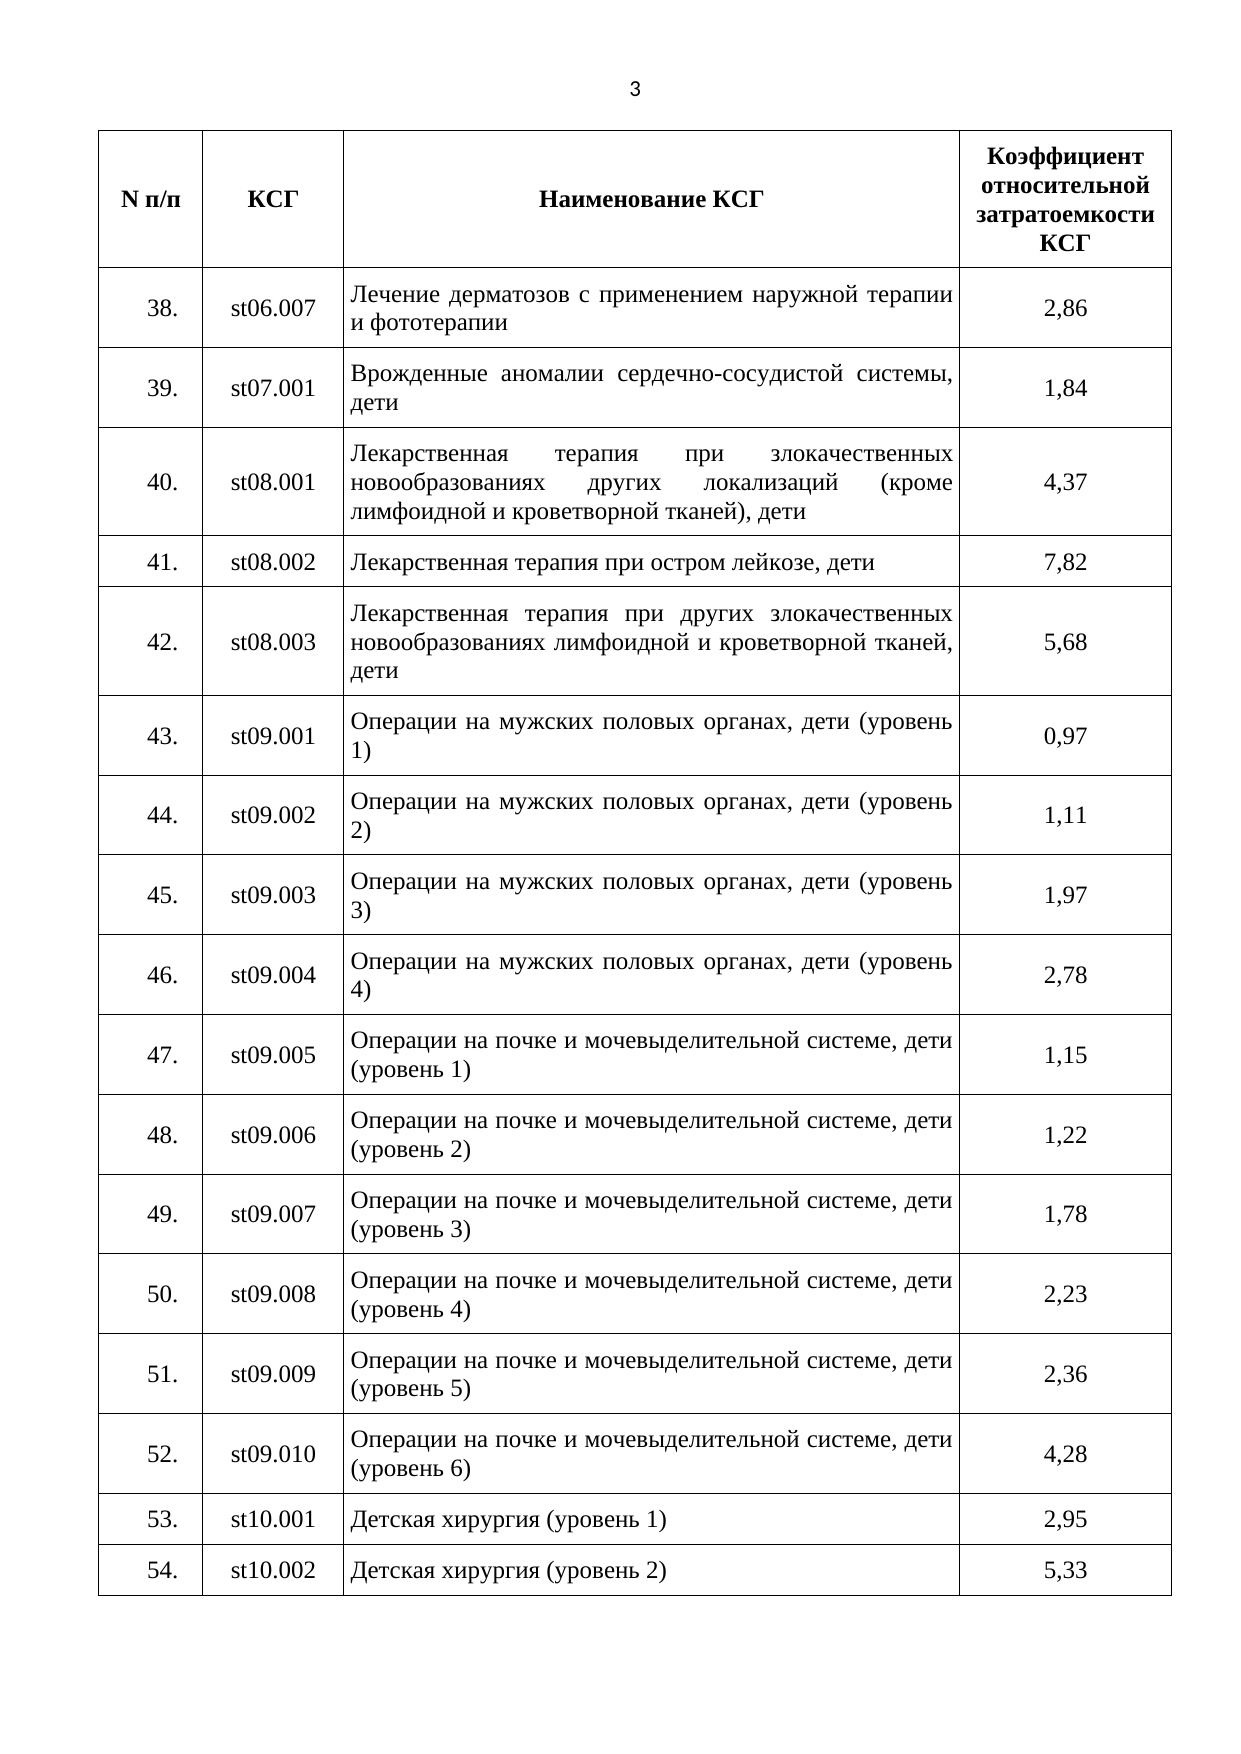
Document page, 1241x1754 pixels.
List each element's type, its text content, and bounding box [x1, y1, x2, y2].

table_cell st09.008 [203, 1254, 343, 1333]
table_cell [99, 696, 202, 774]
table_cell st09.006 [203, 1095, 343, 1173]
table_cell [99, 1545, 202, 1595]
table_cell [99, 587, 202, 695]
table_cell 2,36 [960, 1334, 1171, 1413]
table_cell 1,22 [960, 1095, 1171, 1173]
table_cell 1,97 [960, 855, 1171, 934]
table_cell Операции на мужских половых органах, дети (уровень 3) [344, 855, 959, 934]
table_cell st08.001 [203, 428, 343, 535]
table_cell Операции на почке и мочевыделительной системе, дети (уровень 2) [344, 1095, 959, 1173]
table_cell [99, 268, 202, 347]
table_cell st09.001 [203, 696, 343, 774]
table_cell Операции на почке и мочевыделительной системе, дети (уровень 3) [344, 1175, 959, 1253]
table_cell Операции на мужских половых органах, дети (уровень 1) [344, 696, 959, 774]
table_cell 2,95 [960, 1494, 1171, 1544]
table_cell st09.007 [203, 1175, 343, 1253]
table_cell Операции на почке и мочевыделительной системе, дети (уровень 4) [344, 1254, 959, 1333]
table_cell [99, 1334, 202, 1413]
table_cell Лекарственная терапия при других злокачественных новообразованиях лимфоидной и кроветворной тканей, дети [344, 587, 959, 695]
table_cell Операции на мужских половых органах, дети (уровень 4) [344, 935, 959, 1014]
table_cell 4,37 [960, 428, 1171, 535]
table_cell st09.002 [203, 776, 343, 854]
table_cell Операции на почке и мочевыделительной системе, дети (уровень 6) [344, 1414, 959, 1493]
table_cell [99, 935, 202, 1014]
table_cell st09.005 [203, 1015, 343, 1094]
table_cell st06.007 [203, 268, 343, 347]
table_cell Лечение дерматозов с применением наружной терапии и фототерапии [344, 268, 959, 347]
table_cell 2,78 [960, 935, 1171, 1014]
table_cell [99, 536, 202, 586]
table_cell st10.001 [203, 1494, 343, 1544]
table_cell [99, 348, 202, 427]
table_cell Детская хирургия (уровень 2) [344, 1545, 959, 1595]
table_cell 5,33 [960, 1545, 1171, 1595]
table_header Коэффициент относительной затратоемкости КСГ [960, 131, 1171, 267]
table_cell 0,97 [960, 696, 1171, 774]
table_header КСГ [203, 131, 343, 267]
table_cell st10.002 [203, 1545, 343, 1595]
table_cell st07.001 [203, 348, 343, 427]
table_cell [99, 776, 202, 854]
table_cell st09.004 [203, 935, 343, 1014]
table_cell 7,82 [960, 536, 1171, 586]
table_cell Операции на почке и мочевыделительной системе, дети (уровень 5) [344, 1334, 959, 1413]
table_cell 1,15 [960, 1015, 1171, 1094]
table_cell [99, 855, 202, 934]
table_cell 1,78 [960, 1175, 1171, 1253]
table_cell st09.003 [203, 855, 343, 934]
table_cell 5,68 [960, 587, 1171, 695]
table_cell Врожденные аномалии сердечно-сосудистой системы, дети [344, 348, 959, 427]
table_cell Лекарственная терапия при остром лейкозе, дети [344, 536, 959, 586]
table_cell 2,23 [960, 1254, 1171, 1333]
table_cell 2,86 [960, 268, 1171, 347]
table_cell Операции на почке и мочевыделительной системе, дети (уровень 1) [344, 1015, 959, 1094]
table_cell Детская хирургия (уровень 1) [344, 1494, 959, 1544]
table_cell [99, 1015, 202, 1094]
table_cell st09.009 [203, 1334, 343, 1413]
table_cell st08.002 [203, 536, 343, 586]
table_cell st09.010 [203, 1414, 343, 1493]
table_cell 1,11 [960, 776, 1171, 854]
table_cell st08.003 [203, 587, 343, 695]
table_cell 1,84 [960, 348, 1171, 427]
table_cell [99, 1494, 202, 1544]
table_cell [99, 1254, 202, 1333]
table_cell Лекарственная терапия при злокачественных новообразованиях других локализаций (кроме лимфоидной и кроветворной тканей), дети [344, 428, 959, 535]
table_cell [99, 1175, 202, 1253]
table_header Наименование КСГ [344, 131, 959, 267]
table_cell [99, 1095, 202, 1173]
table_cell [99, 1414, 202, 1493]
table_cell 4,28 [960, 1414, 1171, 1493]
table_cell Операции на мужских половых органах, дети (уровень 2) [344, 776, 959, 854]
table_cell [99, 428, 202, 535]
table_header N п/п [99, 131, 202, 267]
